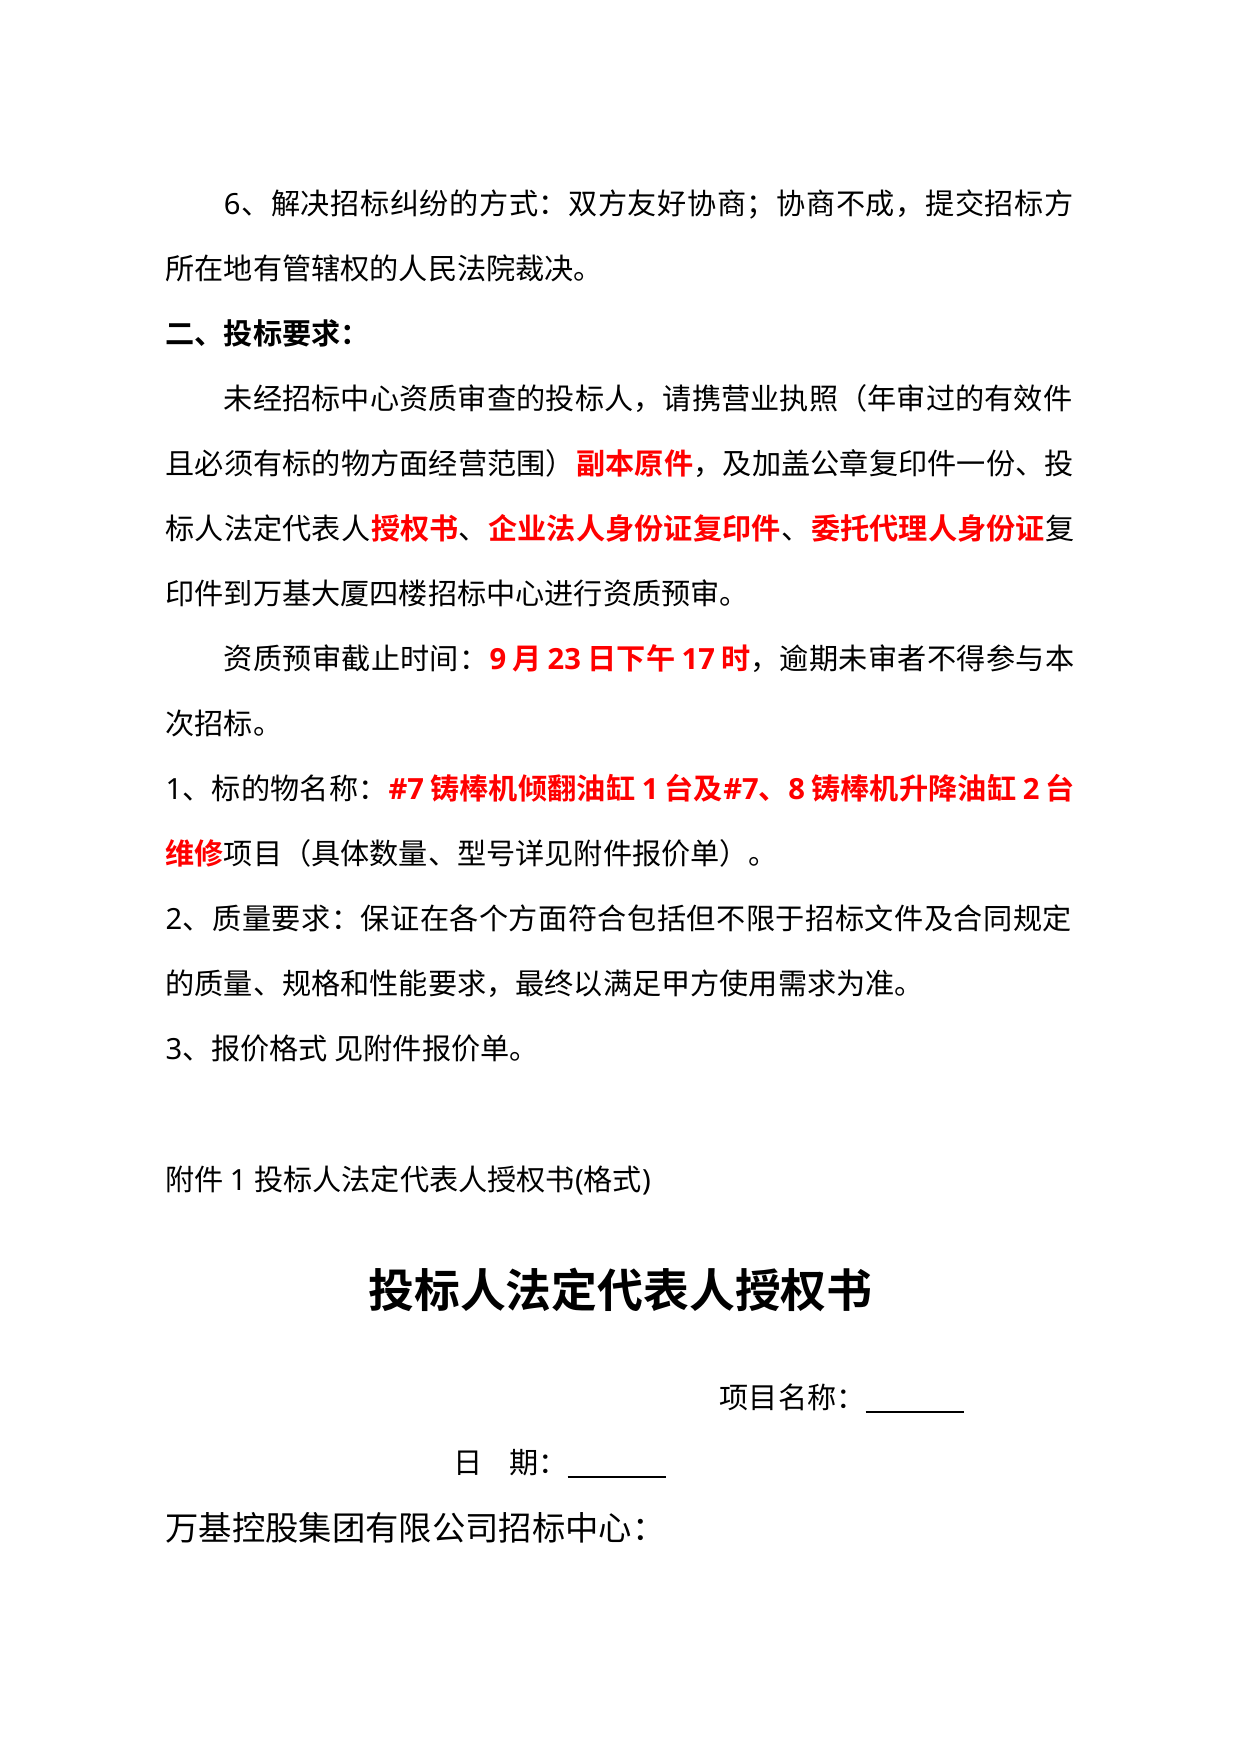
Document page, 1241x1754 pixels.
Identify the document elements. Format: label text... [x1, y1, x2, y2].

text 未经招标中心资质审查的投标人，请携营业执照（年审过的有效件且必须有标的物方面经营范围）副本原件，及加盖公章复印件一份、投标人法定代表人授权书、企业法人身份证复印件、委托代理人身份证复印件到万基大厦四楼招标中心进行资质预审。 [165, 364, 1075, 624]
text 1、标的物名称：#7铸棒机倾翻油缸1台及#7、8铸棒机升降油缸2台维修项目（具体数量、型号详见附件报价单）。 [165, 754, 1075, 884]
text 日 期： [165, 1428, 1075, 1493]
text 3、报价格式 见附件报价单。 [165, 1014, 1075, 1079]
title 投标人法定代表人授权书 [165, 1264, 1075, 1318]
text 6、解决招标纠纷的方式：双方友好协商；协商不成，提交招标方所在地有管辖权的人民法院裁决。 [165, 169, 1075, 299]
text 2、质量要求：保证在各个方面符合包括但不限于招标文件及合同规定的质量、规格和性能要求，最终以满足甲方使用需求为准。 [165, 884, 1075, 1014]
text 项目名称： [165, 1363, 1075, 1428]
text 二、投标要求： [165, 299, 1075, 364]
text 万基控股集团有限公司招标中心： [165, 1493, 1075, 1558]
title 附件1 投标人法定代表人授权书(格式) [165, 1157, 1075, 1199]
text 资质预审截止时间：9月23日下午17时，逾期未审者不得参与本次招标。 [165, 624, 1075, 754]
